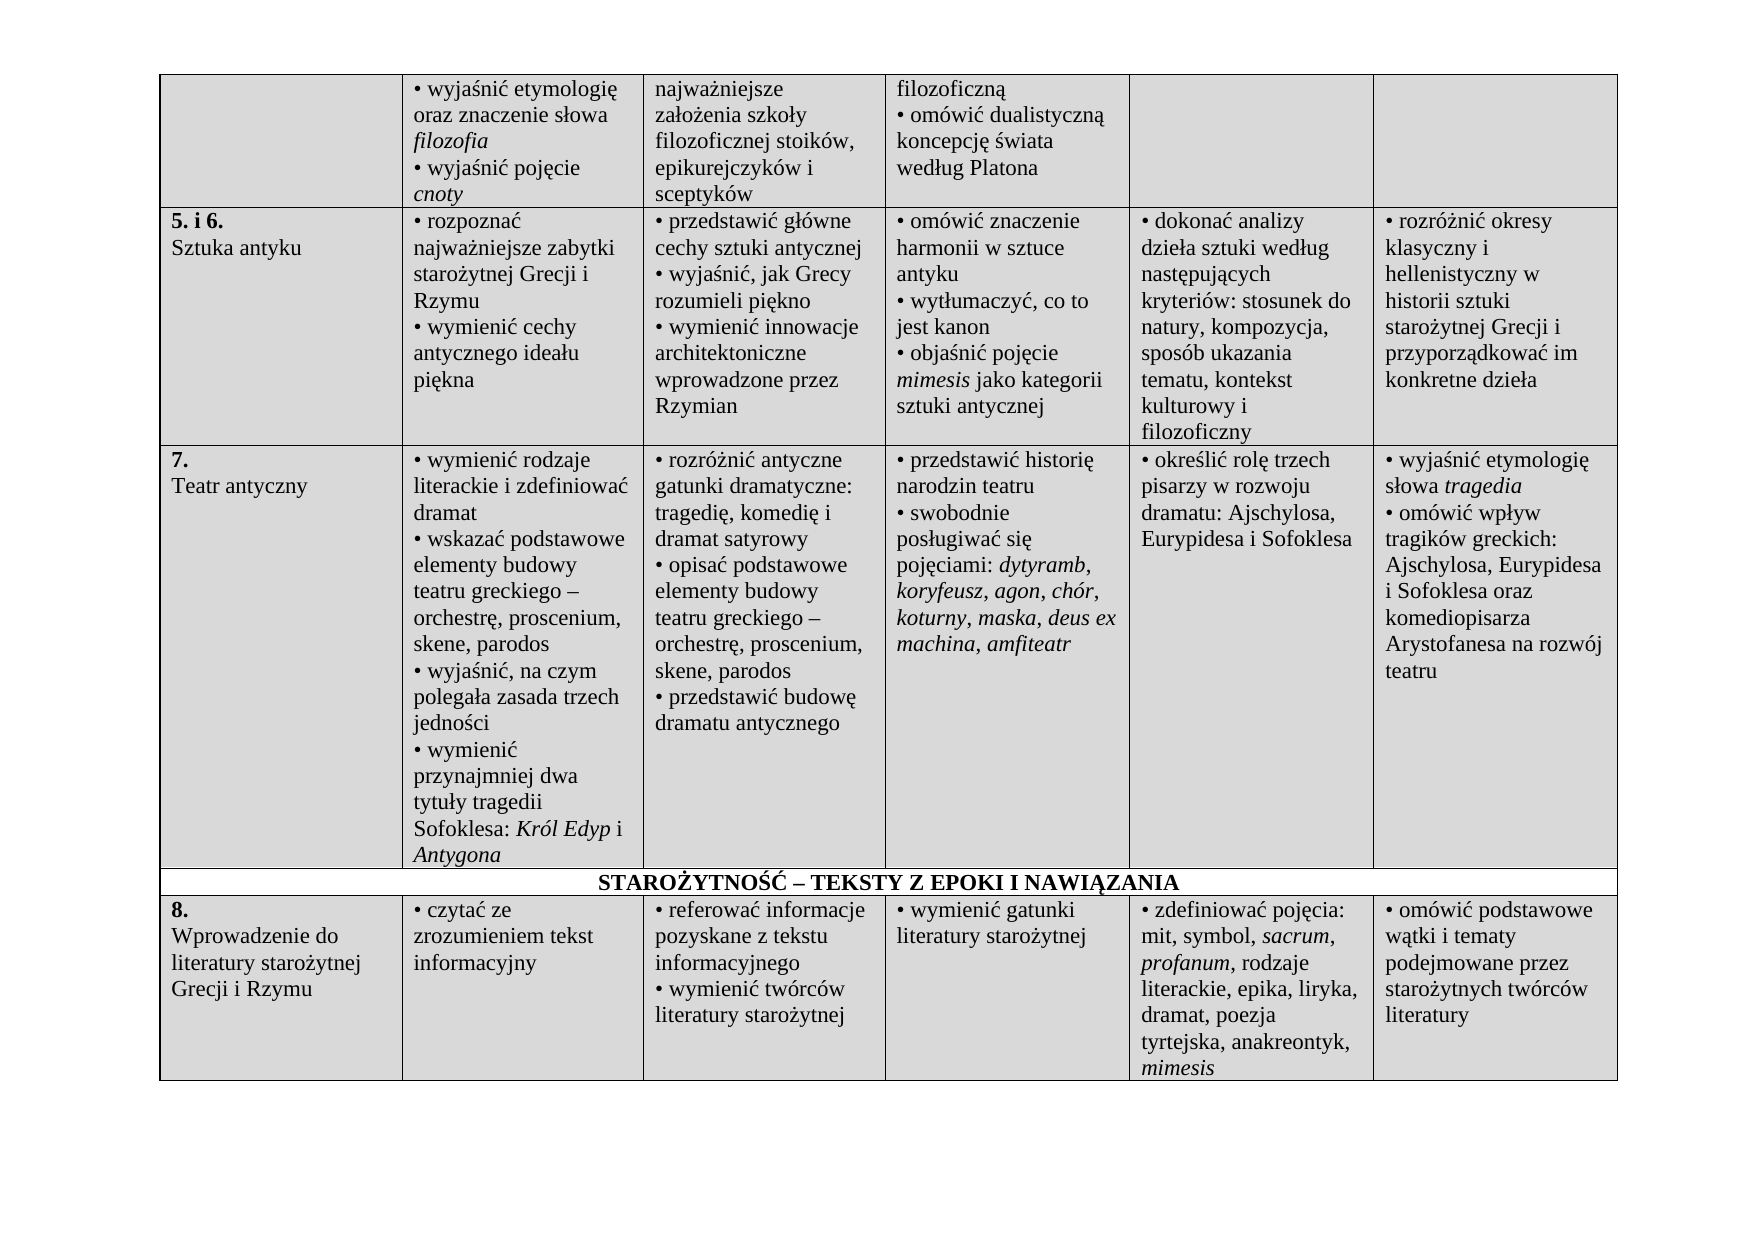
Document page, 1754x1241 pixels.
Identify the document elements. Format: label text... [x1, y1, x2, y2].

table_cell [1130, 75, 1373, 207]
table_cell • referować informacje pozyskane z tekstu informacyjnego • wymienić twórców literatury starożytnej [644, 896, 885, 1080]
table_cell • przedstawić główne cechy sztuki antycznej • wyjaśnić, jak Grecy rozumieli piękno • wymienić innowacje architektoniczne wprowadzone przez Rzymian [644, 208, 885, 445]
table_cell • rozpoznać najważniejsze zabytki starożytnej Grecji i Rzymu • wymienić cechy antycznego ideału piękna [403, 208, 643, 445]
table_cell • rozróżnić antyczne gatunki dramatyczne: tragedię, komedię i dramat satyrowy • opisać podstawowe elementy budowy teatru greckiego – orchestrę, proscenium, skene, parodos • przedstawić budowę dramatu antycznego [644, 446, 885, 867]
table_cell 7. Teatr antyczny [161, 446, 402, 867]
table_cell • rozróżnić okresy klasyczny i hellenistyczny w historii sztuki starożytnej Grecji i przyporządkować im konkretne dzieła [1374, 208, 1617, 445]
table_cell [886, 75, 1129, 207]
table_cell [644, 75, 885, 207]
table_cell 5. i 6. Sztuka antyku [161, 208, 402, 445]
table_cell • omówić znaczenie harmonii w sztuce antyku • wytłumaczyć, co to jest kanon • objaśnić pojęcie mimesis jako kategorii sztuki antycznej [886, 208, 1129, 445]
table_cell • określić rolę trzech pisarzy w rozwoju dramatu: Ajschylosa, Eurypidesa i Sofoklesa [1130, 446, 1373, 867]
table_cell • wyjaśnić etymologię słowa tragedia • omówić wpływ tragików greckich: Ajschylosa, Eurypidesa i Sofoklesa oraz komediopisarza Arystofanesa na rozwój teatru [1374, 446, 1617, 867]
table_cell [161, 75, 402, 207]
table_cell 8. Wprowadzenie do literatury starożytnej Grecji i Rzymu [161, 896, 402, 1080]
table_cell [1374, 75, 1617, 207]
table_cell STAROŻYTNOŚĆ – TEKSTY Z EPOKI I NAWIĄZANIA [161, 869, 1617, 895]
table_cell • przedstawić historię narodzin teatru • swobodnie posługiwać się pojęciami: dytyramb, koryfeusz, agon, chór, koturny, maska, deus ex machina, amfiteatr [886, 446, 1129, 867]
table_cell • wymienić gatunki literatury starożytnej [886, 896, 1129, 1080]
table_cell • dokonać analizy dzieła sztuki według następujących kryteriów: stosunek do natury, kompozycja, sposób ukazania tematu, kontekst kulturowy i filozoficzny [1130, 208, 1373, 445]
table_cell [403, 75, 643, 207]
table_cell • omówić podstawowe wątki i tematy podejmowane przez starożytnych twórców literatury [1374, 896, 1617, 1080]
table_cell • wymienić rodzaje literackie i zdefiniować dramat • wskazać podstawowe elementy budowy teatru greckiego – orchestrę, proscenium, skene, parodos • wyjaśnić, na czym polegała zasada trzech jedności • wymienić przynajmniej dwa tytuły tragedii Sofoklesa: Król Edyp i Antygona [403, 446, 643, 867]
table_cell • czytać ze zrozumieniem tekst informacyjny [403, 896, 643, 1080]
table_cell • zdefiniować pojęcia: mit, symbol, sacrum, profanum, rodzaje literackie, epika, liryka, dramat, poezja tyrtejska, anakreontyk, mimesis [1130, 896, 1373, 1080]
